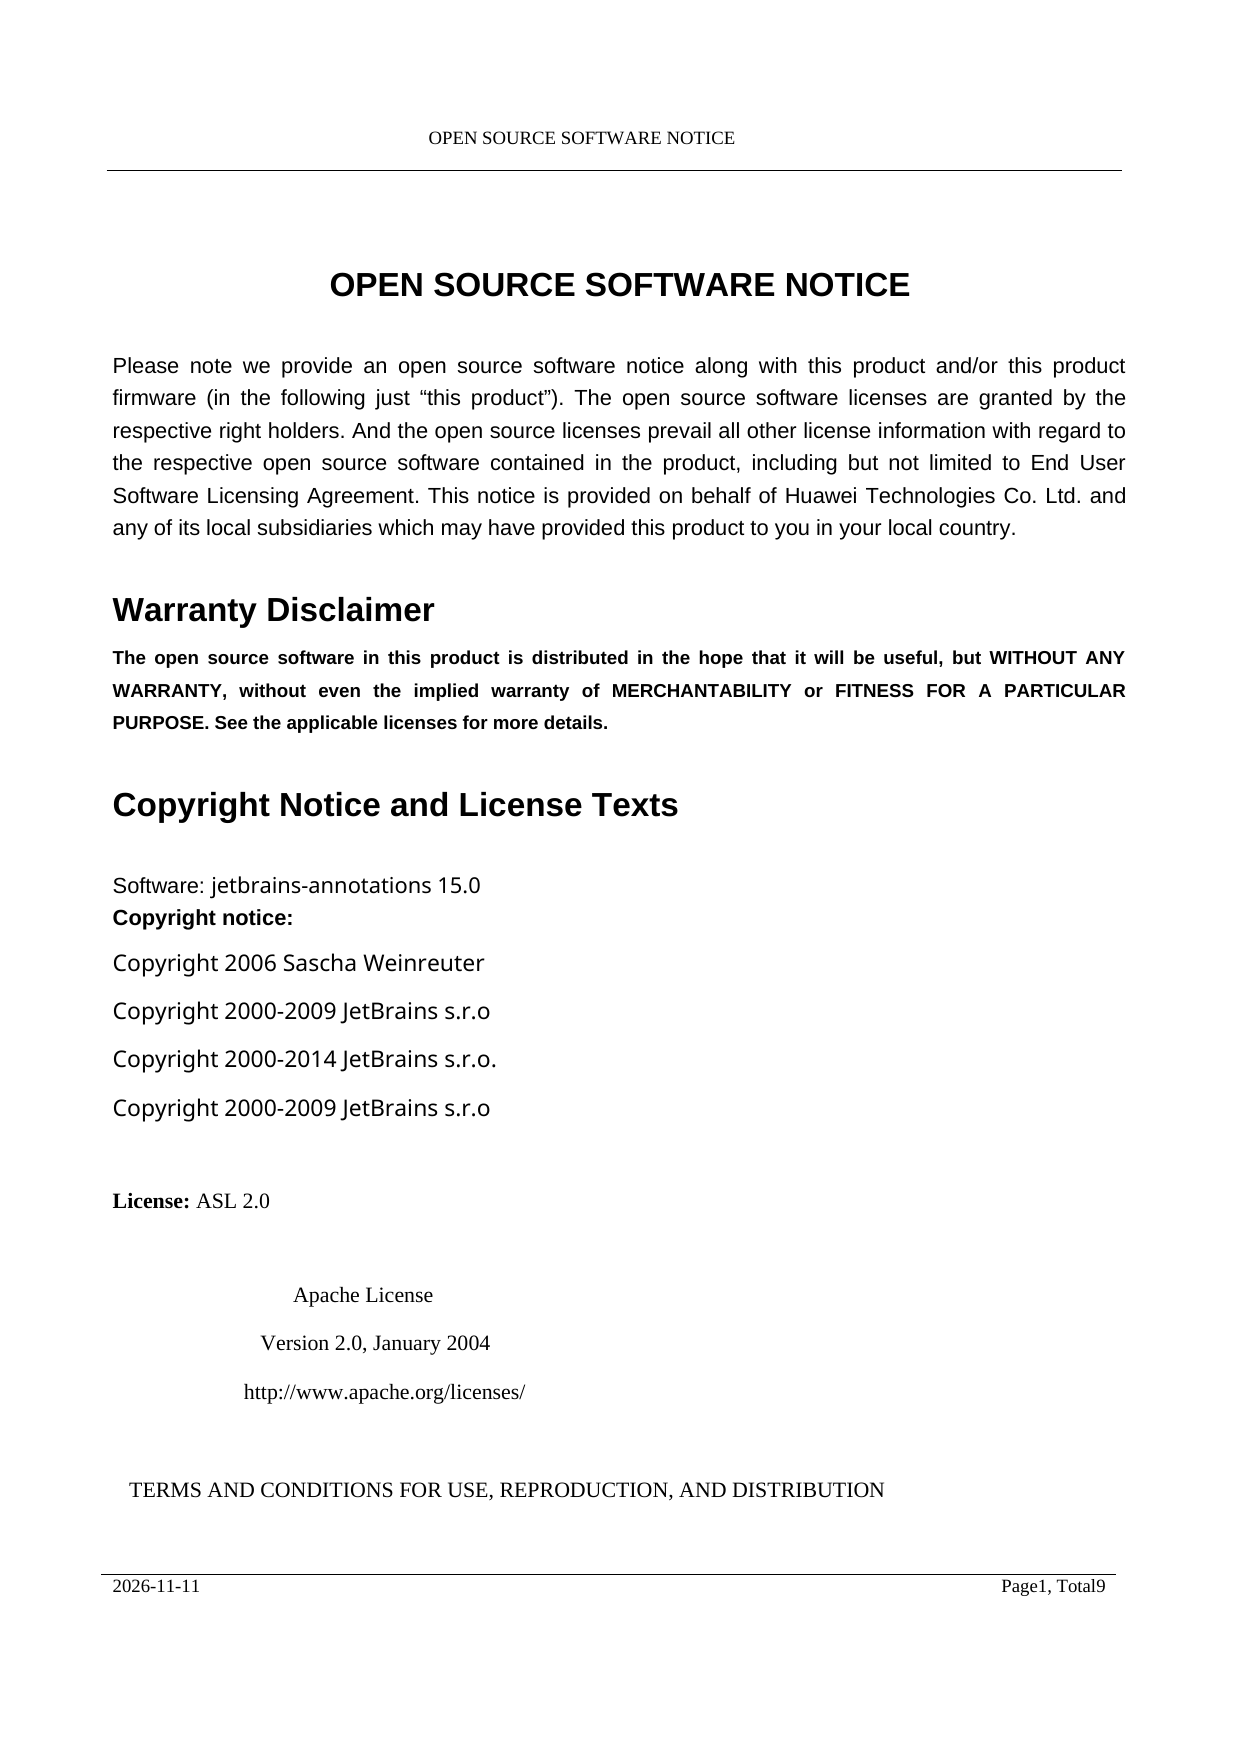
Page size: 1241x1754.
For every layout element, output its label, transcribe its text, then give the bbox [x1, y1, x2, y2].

text Copyright 2006 Sascha Weinreuter [112, 947, 1128, 979]
text Copyright 2000-2009 JetBrains s.r.o [112, 1091, 1128, 1123]
text License: ASL 2.0 [112, 1184, 1128, 1217]
text Copyright notice: [112, 901, 1128, 934]
text Copyright 2000-2014 JetBrains s.r.o. [112, 1043, 1128, 1075]
text Warranty Disclaimer [112, 576, 1128, 641]
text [112, 1229, 1128, 1506]
text The open source software in this product is distributed in the hope that it will be useful, but WITHOUT ANY WARRANTY, without even the implied warranty of MERCHANTABILITY or FITNESS FOR A PARTICULAR PURPOSE. See the applicable licenses for more details. [112, 641, 1128, 739]
text Software: jetbrains-annotations 15.0 [112, 869, 1128, 901]
text Copyright 2000-2009 JetBrains s.r.o [112, 995, 1128, 1027]
text OPEN SOURCE SOFTWARE NOTICE [112, 251, 1128, 316]
text Please note we provide an open source software notice along with this product and/or this product firmware (in the following just “this product”). The open source software licenses are granted by the respective right holders. And the open source licenses prevail all other license information with regard to the respective open source software contained in the product, including but not limited to End User Software Licensing Agreement. This notice is provided on behalf of Huawei Technologies Co. Ltd. and any of its local subsidiaries which may have provided this product to you in your local country. [112, 349, 1128, 544]
text Copyright Notice and License Texts [112, 771, 1128, 836]
